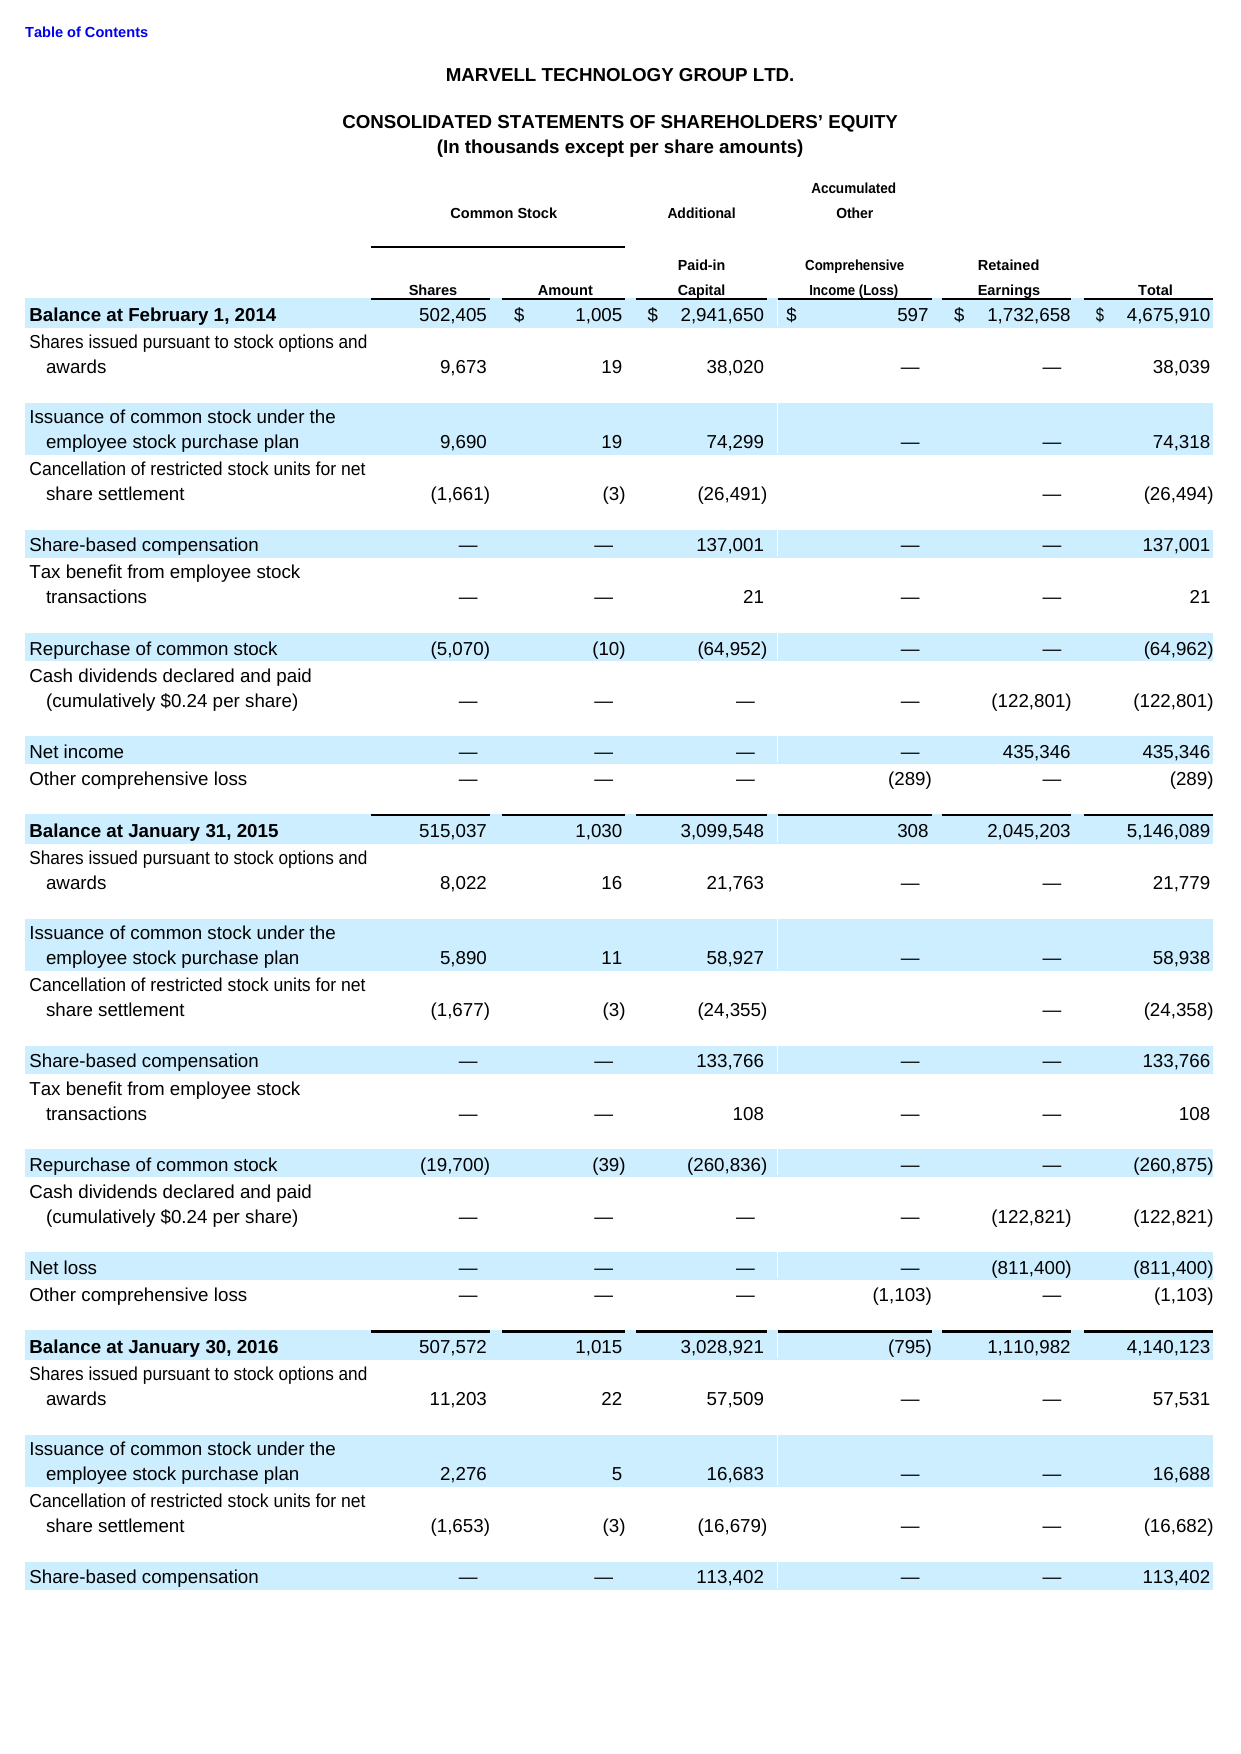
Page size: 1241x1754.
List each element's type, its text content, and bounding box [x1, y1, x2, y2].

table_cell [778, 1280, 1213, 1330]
text MARVELL TECHNOLOGY GROUP LTD. [25, 63, 1215, 85]
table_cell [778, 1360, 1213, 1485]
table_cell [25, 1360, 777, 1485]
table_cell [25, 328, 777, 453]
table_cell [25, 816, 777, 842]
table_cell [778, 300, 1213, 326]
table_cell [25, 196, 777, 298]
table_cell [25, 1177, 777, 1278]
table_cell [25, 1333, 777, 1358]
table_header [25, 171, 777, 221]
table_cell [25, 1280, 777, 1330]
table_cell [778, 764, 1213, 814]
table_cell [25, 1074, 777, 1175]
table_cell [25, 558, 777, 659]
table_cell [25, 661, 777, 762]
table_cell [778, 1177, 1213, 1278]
text Table of Contents [25, 23, 1213, 40]
text (In thousands except per share amounts) [25, 136, 1215, 157]
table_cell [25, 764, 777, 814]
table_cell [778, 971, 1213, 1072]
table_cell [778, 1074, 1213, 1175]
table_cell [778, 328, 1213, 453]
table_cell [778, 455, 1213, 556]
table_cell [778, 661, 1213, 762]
text CONSOLIDATED STATEMENTS OF SHAREHOLDERS’ EQUITY [25, 111, 1215, 133]
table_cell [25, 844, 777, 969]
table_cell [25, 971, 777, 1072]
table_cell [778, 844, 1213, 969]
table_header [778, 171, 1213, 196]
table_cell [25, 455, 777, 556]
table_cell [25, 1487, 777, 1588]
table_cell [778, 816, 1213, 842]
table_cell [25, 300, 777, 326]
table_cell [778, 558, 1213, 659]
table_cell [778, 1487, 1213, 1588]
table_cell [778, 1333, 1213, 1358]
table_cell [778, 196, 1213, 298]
